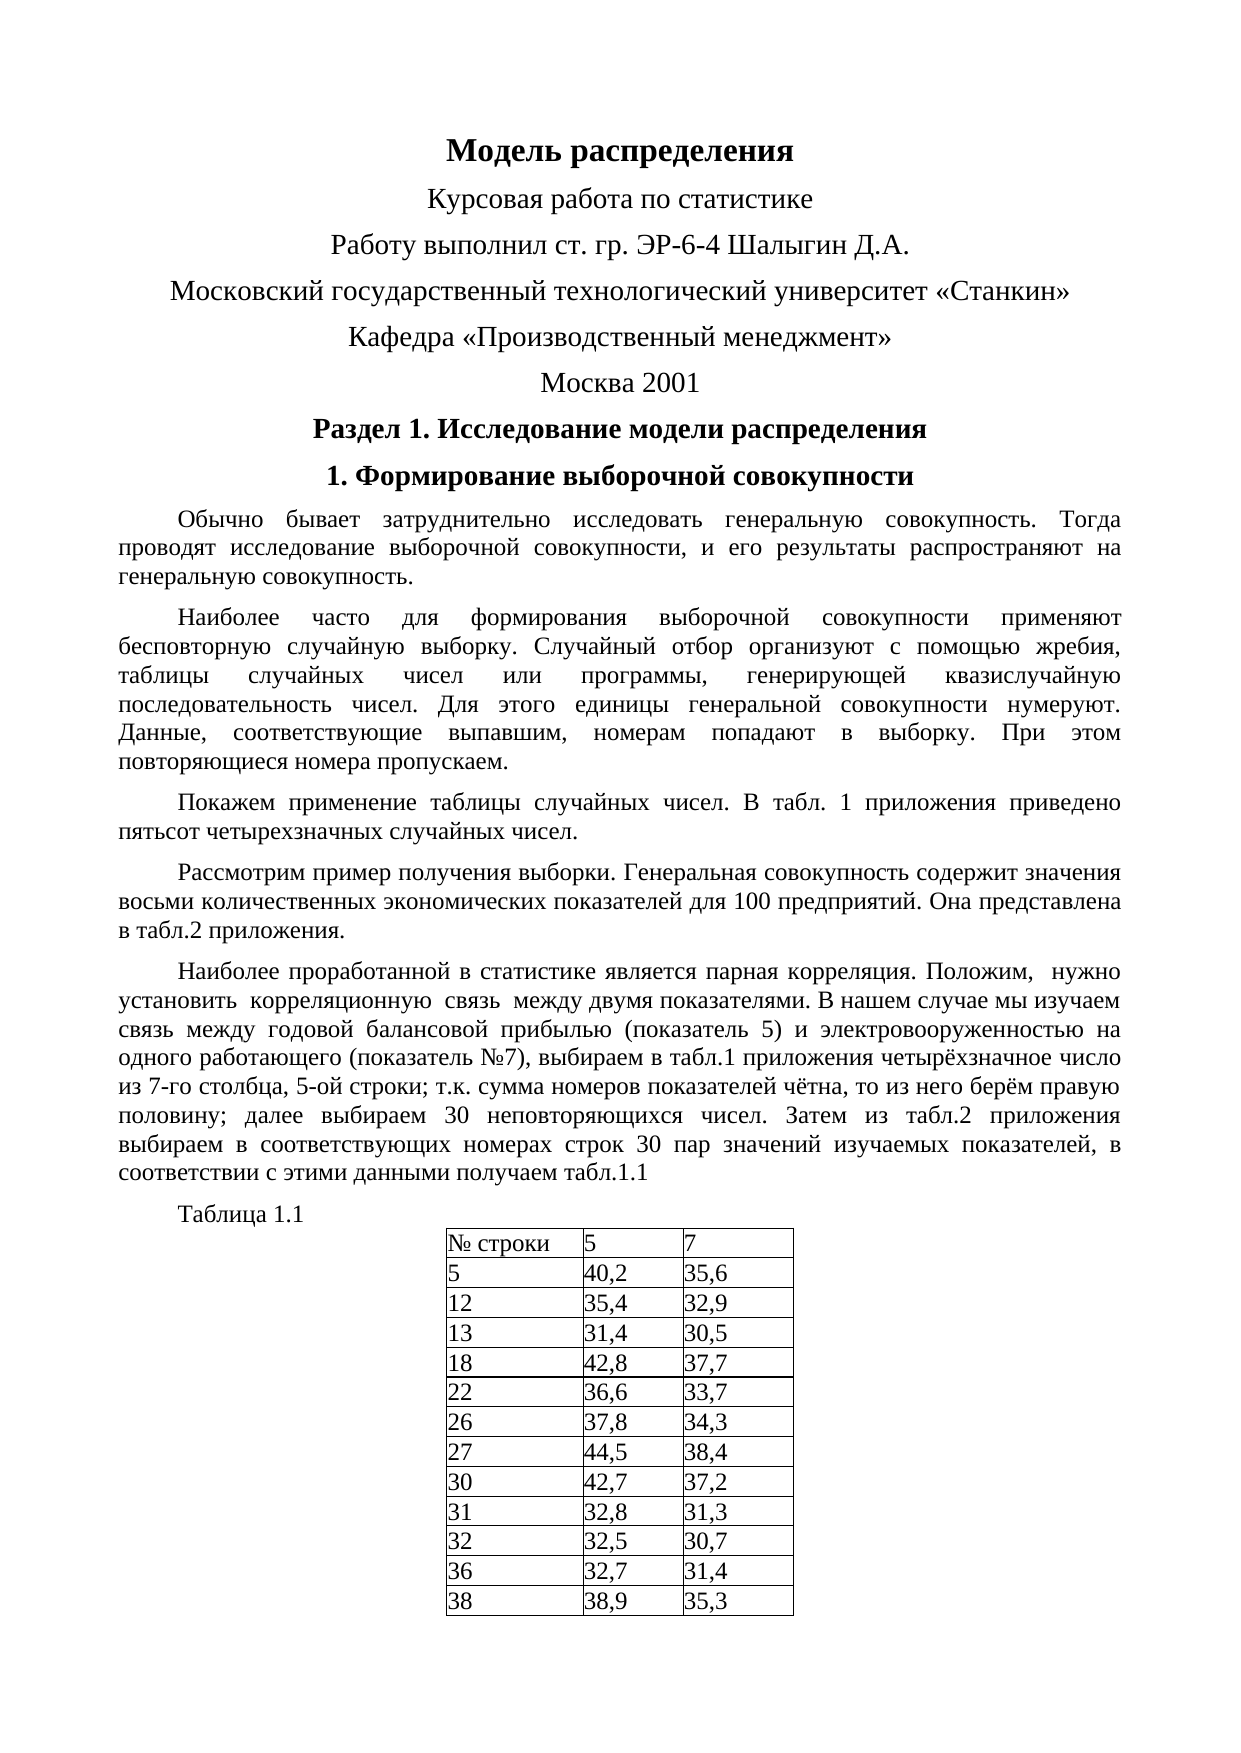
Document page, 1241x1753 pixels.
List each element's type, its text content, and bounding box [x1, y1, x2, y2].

table_cell 5 [447, 1258, 583, 1287]
table_cell 13 [447, 1318, 583, 1347]
text Москва 2001 [118, 366, 1122, 399]
table_cell 34,3 [684, 1407, 793, 1436]
table_cell 30,7 [684, 1526, 793, 1555]
table_cell 33,7 [684, 1378, 793, 1406]
text Работу выполнил ст. гр. ЭР-6-4 Шалыгин Д.А. [118, 227, 1122, 261]
table_cell 35,6 [684, 1258, 793, 1287]
table_cell 32,8 [584, 1497, 683, 1525]
table_cell 37,7 [684, 1348, 793, 1376]
table_cell 32,5 [584, 1526, 683, 1555]
table_cell 40,2 [584, 1258, 683, 1287]
text Московский государственный технологический университет «Станкин» [118, 273, 1122, 307]
table_cell 42,8 [584, 1348, 683, 1376]
text Наиболее часто для формирования выборочной совокупности применяют бесповторную случайную выборку. Случайный отбор организуют с помощью жребия, таблицы случайных чисел или программы, генерирующей квазислучайную последовательность чисел. Для этого единицы генеральной совокупности нумеруют. Данные, соответствующие выпавшим, номерам попадают в выборку. При этом повторяющиеся номера пропускаем. [118, 602, 1122, 775]
text 1. Формирование выборочной совокупности [118, 458, 1122, 491]
table_header 5 [584, 1229, 683, 1257]
table_cell 26 [447, 1407, 583, 1436]
table_cell 35,4 [584, 1288, 683, 1317]
table_cell 27 [447, 1437, 583, 1466]
text Обычно бывает затруднительно исследовать генеральную совокупность. Тогда проводят исследование выборочной совокупности, и его результаты распространяют на генеральную совокупность. [118, 504, 1122, 590]
table_cell 31 [447, 1497, 583, 1525]
table_cell 18 [447, 1348, 583, 1376]
table_cell 31,3 [684, 1497, 793, 1525]
table_cell 31,4 [584, 1318, 683, 1347]
text Покажем применение таблицы случайных чисел. В табл. 1 приложения приведено пятьсот четырехзначных случайных чисел. [118, 787, 1122, 845]
table_cell 32,9 [684, 1288, 793, 1317]
table_cell 32,7 [584, 1556, 683, 1585]
table_cell 38,9 [584, 1586, 683, 1615]
table_cell 36,6 [584, 1378, 683, 1406]
text Рассмотрим пример получения выборки. Генеральная совокупность содержит значения восьми количественных экономических показателей для 100 предприятий. Она представлена в табл.2 приложения. [118, 857, 1122, 944]
table_cell 31,4 [684, 1556, 793, 1585]
table_cell 22 [447, 1378, 583, 1406]
table_cell 30 [447, 1467, 583, 1496]
text Курсовая работа по статистике [118, 181, 1122, 215]
table_header № строки [447, 1229, 583, 1257]
table_cell 44,5 [584, 1437, 683, 1466]
text Наиболее проработанной в статистике является парная корреляция. Положим, нужно установить корреляционную связь между двумя показателями. В нашем случае мы изучаем связь между годовой балансовой прибылью (показатель 5) и электровооруженностью на одного работающего (показатель №7), выбираем в табл.1 приложения четырёхзначное число из 7-го столбца, 5-ой строки; т.к. сумма номеров показателей чётна, то из него берём правую половину; далее выбираем 30 неповторяющихся чисел. Затем из табл.2 приложения выбираем в соответствующих номерах строк 30 пар значений изучаемых показателей, в соответствии с этими данными получаем табл.1.1 [118, 956, 1122, 1186]
table_cell 30,5 [684, 1318, 793, 1347]
table_cell 37,8 [584, 1407, 683, 1436]
text Кафедра «Производственный менеджмент» [118, 319, 1122, 353]
table_cell 12 [447, 1288, 583, 1317]
table_cell 32 [447, 1526, 583, 1555]
table_cell 36 [447, 1556, 583, 1585]
text Раздел 1. Исследование модели распределения [118, 412, 1122, 445]
table_cell 42,7 [584, 1467, 683, 1496]
text Таблица 1.1 [118, 1199, 1122, 1227]
table_cell 37,2 [684, 1467, 793, 1496]
table_cell 35,3 [684, 1586, 793, 1615]
table_cell 38,4 [684, 1437, 793, 1466]
table_header 7 [684, 1229, 793, 1257]
text Модель распределения [118, 131, 1122, 169]
table_cell 38 [447, 1586, 583, 1615]
